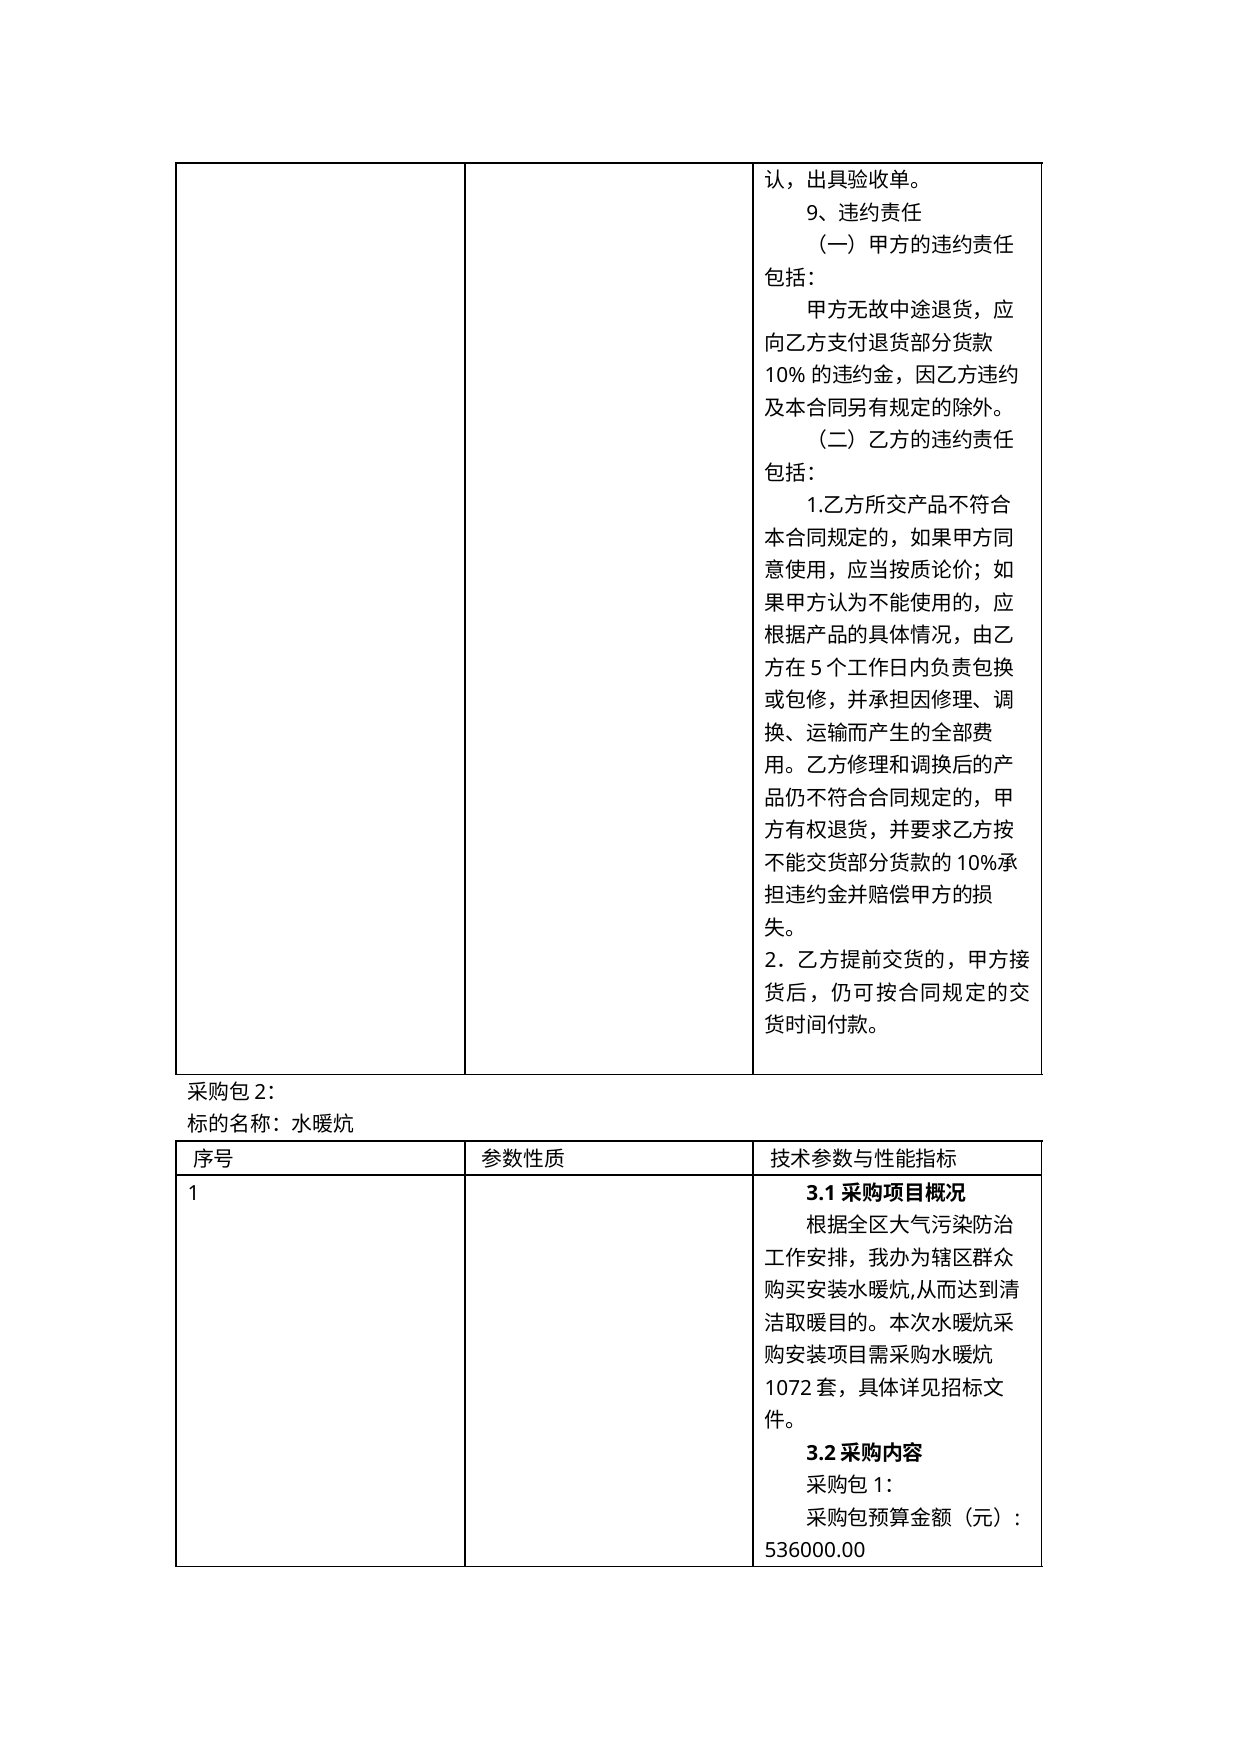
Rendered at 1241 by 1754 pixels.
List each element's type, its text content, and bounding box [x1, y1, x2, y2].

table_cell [754, 1176, 1041, 1566]
table_header 技术参数与性能指标 [754, 1142, 1041, 1174]
table_cell [466, 164, 752, 1073]
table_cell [754, 164, 1041, 1073]
table_cell 1 [177, 1176, 464, 1566]
table_cell 1 [177, 164, 464, 1073]
table_cell [466, 1176, 752, 1566]
text 标的名称：水暖炕 [187, 1108, 1053, 1140]
table_header 序号 [177, 1142, 464, 1174]
table_header 参数性质 [466, 1142, 752, 1174]
text 采购包2： [187, 1075, 1053, 1108]
